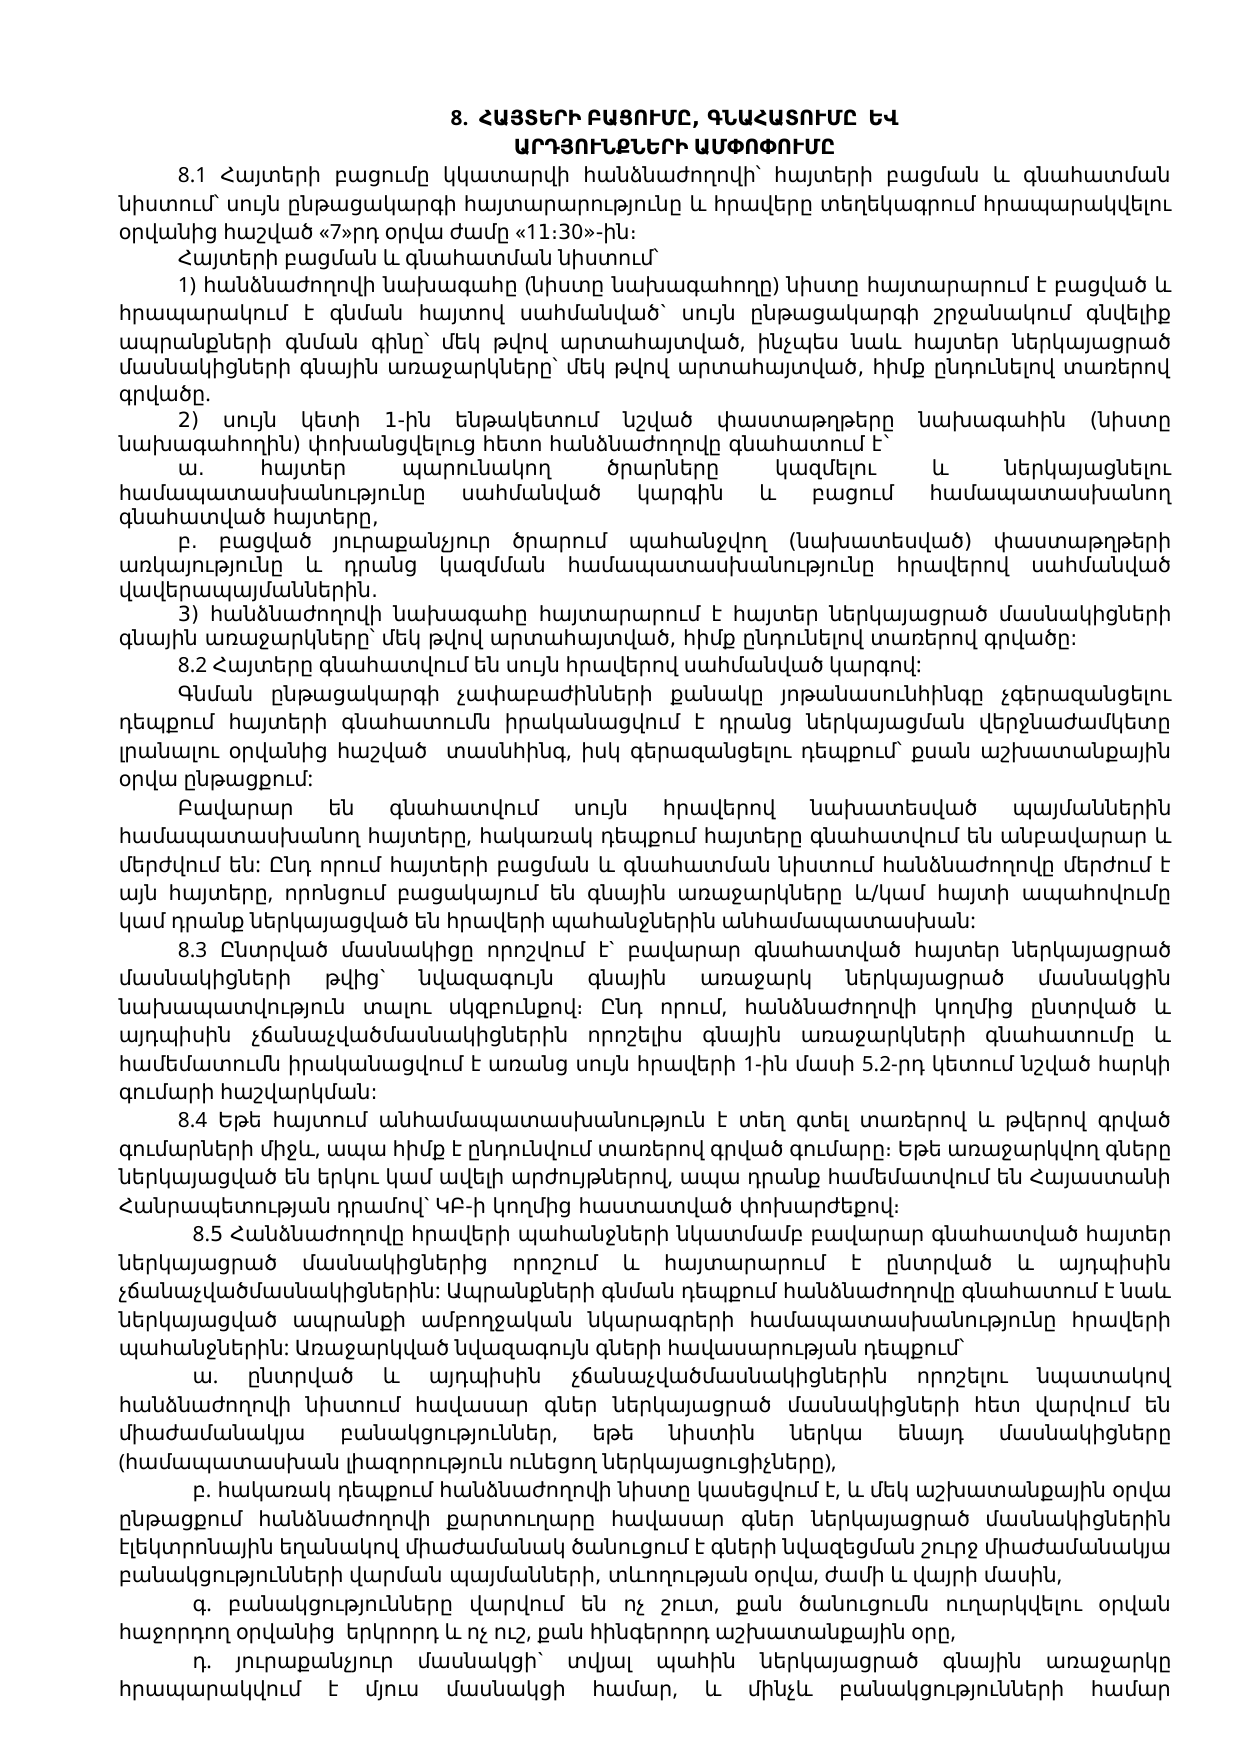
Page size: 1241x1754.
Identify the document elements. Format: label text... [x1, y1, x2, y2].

text 1) հանձնաժողովի նախագահը (նիստը նախագահողը) նիստը հայտարարում է բացված և հրապարակում է գնման հայտով սահմանված` սույն ընթացակարգի շրջանակում գնվելիք ապրանքների գնման գինը՝ մեկ թվով արտահայտված, ինչպես նաև հայտեր ներկայացրած մասնակիցների գնային առաջարկները՝ մեկ թվով արտահայտված, հիմք ընդունելով տառերով գրվածը. [118, 270, 1171, 408]
text բ. հակառակ դեպքում հանձնաժողովի նիստը կասեցվում է, և մեկ աշխատանքային օրվա ընթացքում հանձնաժողովի քարտուղարը հավասար գներ ներկայացրած մասնակիցներին էլեկտրոնային եղանակով միաժամանակ ծանուցում է գների նվազեցման շուրջ միաժամանակյա բանակցությունների վարման պայմանների, տևողության օրվա, ժամի և վայրի մասին, [118, 1475, 1171, 1589]
text 8. ՀԱՅՏԵՐԻ ԲԱՑՈՒՄԸ, ԳՆԱՀԱՏՈՒՄԸ ԵՎ [118, 103, 1171, 132]
text Հայտերի բացման և գնահատման նիստում՝ [118, 246, 1171, 270]
text գ. բանակցությունները վարվում են ոչ շուտ, քան ծանուցումն ուղարկվելու օրվան հաջորդող օրվանից երկրորդ և ոչ ուշ, քան հինգերորդ աշխատանքային օրը, [118, 1589, 1171, 1646]
text Գնման ընթացակարգի չափաբաժինների քանակը յոթանասունհինգը չգերազանցելու դեպքում հայտերի գնահատումն իրականացվում է դրանց ներկայացման վերջնաժամկետը լրանալու օրվանից հաշված տասնհինգ, իսկ գերազանցելու դեպքում՝ քսան աշխատանքային օրվա ընթացքում: [118, 679, 1171, 793]
text 2) սույն կետի 1-ին ենթակետում նշված փաստաթղթերը նախագահին (նիստը նախագահողին) փոխանցվելուց հետո հանձնաժողովը գնահատում է` [118, 408, 1171, 456]
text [118, 1646, 1171, 1703]
text Բավարար են գնահատվում սույն հրավերով նախատեսված պայմաններին համապատասխանող հայտերը, հակառակ դեպքում հայտերը գնահատվում են անբավարար և մերժվում են: Ընդ որում հայտերի բացման և գնահատման նիստում հանձնաժողովը մերժում է այն հայտերը, որոնցում բացակայում են գնային առաջարկները և/կամ հայտի ապահովումը կամ դրանք ներկայացված են հրավերի պահանջներին անհամապատասխան: [118, 793, 1171, 935]
text ԱՐԴՅՈՒՆՔՆԵՐԻ ԱՄՓՈՓՈՒՄԸ [118, 132, 1171, 160]
text բ. բացված յուրաքանչյուր ծրարում պահանջվող (նախատեսված) փաստաթղթերի առկայությունը և դրանց կազմման համապատասխանությունը հրավերով սահմանված վավերապայմաններին. [118, 529, 1171, 602]
text ա. ընտրված և այդպիսին չճանաչվածմասնակիցներին որոշելու նպատակով հանձնաժողովի նիստում հավասար գներ ներկայացրած մասնակիցների հետ վարվում են միաժամանակյա բանակցություններ, եթե նիստին ներկա ենայդ մասնակիցները (համապատասխան լիազորություն ունեցող ներկայացուցիչները), [118, 1362, 1171, 1475]
text 8.2 Հայտերը գնահատվում են սույն հրավերով սահմանված կարգով: [118, 651, 1171, 679]
text 8.1 Հայտերի բացումը կկատարվի հանձնաժողովի՝ հայտերի բացման և գնահատման նիստում՝ սույն ընթացակարգի հայտարարությունը և հրավերը տեղեկագրում հրապարակվելու օրվանից հաշված «7»րդ օրվա ժամը «11։30»-ին։ [118, 160, 1171, 246]
text 8.5 Հանձնաժողովը հրավերի պահանջների նկատմամբ բավարար գնահատված հայտեր ներկայացրած մասնակիցներից որոշում և հայտարարում է ընտրված և այդպիսին չճանաչվածմասնակիցներին: Ապրանքների գնման դեպքում հանձնաժողովը գնահատում է նաև ներկայացված ապրանքի ամբողջական նկարագրերի համապատասխանությունը հրավերի պահանջներին: Առաջարկված նվազագույն գների հավասարության դեպքում՝ [118, 1219, 1171, 1362]
text ա. հայտեր պարունակող ծրարները կազմելու և ներկայացնելու համապատասխանությունը սահմանված կարգին և բացում համապատասխանող գնահատված հայտերը, [118, 456, 1171, 529]
text 8.4 Եթե հայտում անհամապատասխանություն է տեղ գտել տառերով և թվերով գրված գումարների միջև, ապա հիմք է ընդունվում տառերով գրված գումարը։ Եթե առաջարկվող գները ներկայացված են երկու կամ ավելի արժույթներով, ապա դրանք համեմատվում են Հայաստանի Հանրապետության դրամով` ԿԲ-ի կողմից հաստատված փոխարժեքով։ [118, 1106, 1171, 1219]
text 3) հանձնաժողովի նախագահը հայտարարում է հայտեր ներկայացրած մասնակիցների գնային առաջարկները՝ մեկ թվով արտահայտված, հիմք ընդունելով տառերով գրվածը: [118, 602, 1171, 651]
text 8.3 Ընտրված մասնակիցը որոշվում է` բավարար գնահատված հայտեր ներկայացրած մասնակիցների թվից` նվազագույն գնային առաջարկ ներկայացրած մասնակցին նախապատվություն տալու սկզբունքով։ Ընդ որում, հանձնաժողովի կողմից ընտրված և այդպիսին չճանաչվածմասնակիցներին որոշելիս գնային առաջարկների գնահատումը և համեմատումն իրականացվում է առանց սույն հրավերի 1-ին մասի 5.2-րդ կետում նշված հարկի գումարի հաշվարկման: [118, 935, 1171, 1106]
